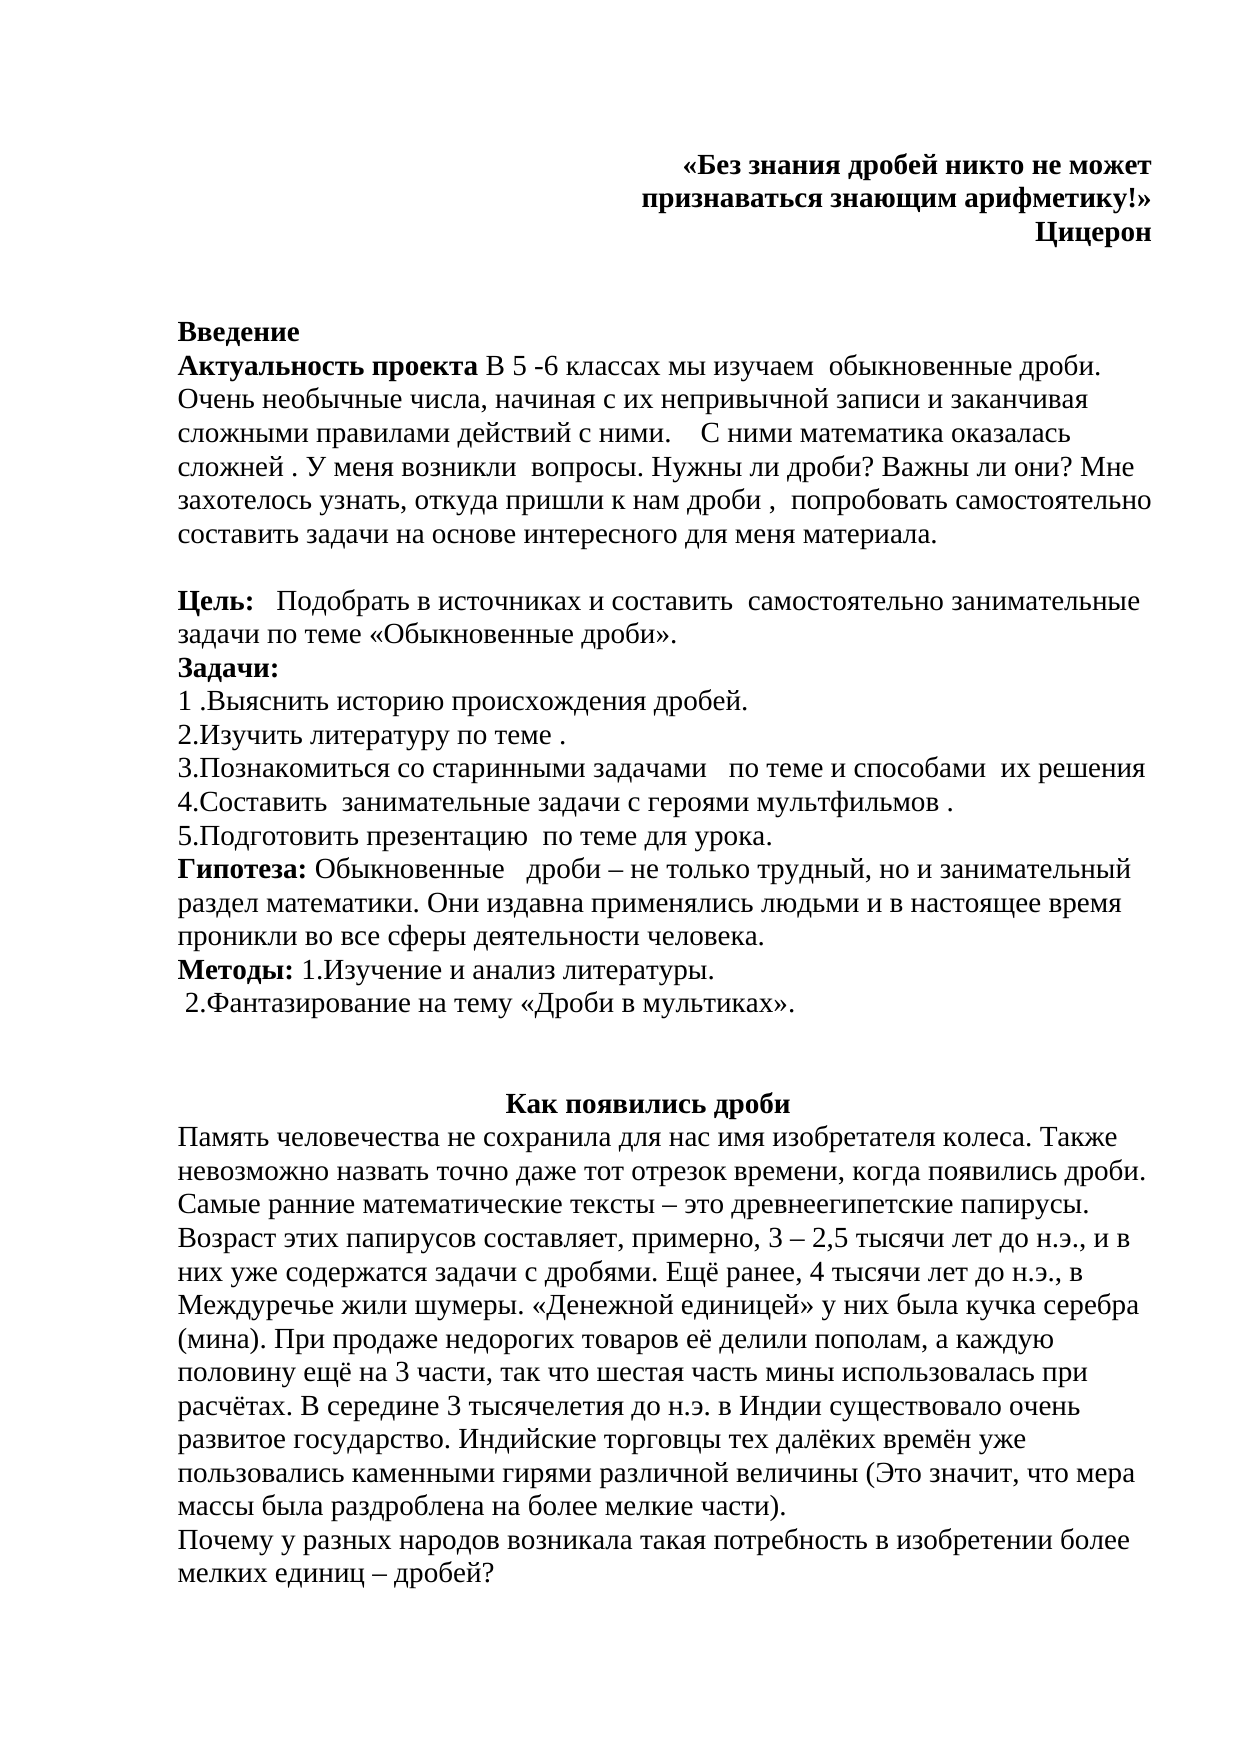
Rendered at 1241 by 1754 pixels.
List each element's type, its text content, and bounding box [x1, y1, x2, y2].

text Почему у разных народов возникала такая потребность в изобретении более мелких единиц – дробей? [177, 1522, 1152, 1589]
text 4.Составить занимательные задачи с героями мультфильмов . [177, 784, 1152, 818]
text Как появились дроби [177, 1086, 1152, 1119]
text Методы: 1.Изучение и анализ литературы. [177, 952, 1152, 985]
text Задачи: [177, 650, 1152, 683]
text Гипотеза: Обыкновенные дроби – не только трудный, но и занимательный раздел математики. Они издавна применялись людьми и в настоящее время проникли во все сферы деятельности человека. [177, 851, 1152, 952]
text Введение [177, 314, 1152, 348]
text Память человечества не сохранила для нас имя изобретателя колеса. Также невозможно назвать точно даже тот отрезок времени, когда появились дроби. [177, 1119, 1152, 1187]
text Актуальность проекта В 5 -6 классах мы изучаем обыкновенные дроби. Очень необычные числа, начиная с их непривычной записи и заканчивая сложными правилами действий с ними. С ними математика оказалась сложней . У меня возникли вопросы. Нужны ли дроби? Важны ли они? Мне захотелось узнать, откуда пришли к нам дроби , попробовать самостоятельно составить задачи на основе интересного для меня материала. [177, 348, 1152, 549]
text 2.Фантазирование на тему «Дроби в мультиках». [177, 985, 1152, 1019]
text 5.Подготовить презентацию по теме для урока. [177, 818, 1152, 851]
text 3.Познакомиться со старинными задачами по теме и способами их решения [177, 751, 1152, 784]
text 2.Изучить литературу по теме . [177, 717, 1152, 751]
text 1 .Выяснить историю происхождения дробей. [177, 683, 1152, 717]
text «Без знания дробей никто не может [177, 147, 1152, 180]
text Цель: Подобрать в источниках и составить самостоятельно занимательные задачи по теме «Обыкновенные дроби». [177, 583, 1152, 650]
text Самые ранние математические тексты – это древнеегипетские папирусы. Возраст этих папирусов составляет, примерно, 3 – 2,5 тысячи лет до н.э., и в них уже содержатся задачи с дробями. Ещё ранее, 4 тысячи лет до н.э., в Междуречье жили шумеры. «Денежной единицей» у них была кучка серебра (мина). При продаже недорогих товаров её делили пополам, а каждую половину ещё на 3 части, так что шестая часть мины использовалась при расчётах. В середине 3 тысячелетия до н.э. в Индии существовало очень развитое государство. Индийские торговцы тех далёких времён уже пользовались каменными гирями различной величины (Это значит, что мера массы была раздроблена на более мелкие части). [177, 1187, 1152, 1522]
text Цицерон [177, 214, 1152, 247]
text признаваться знающим арифметику!» [177, 180, 1152, 214]
